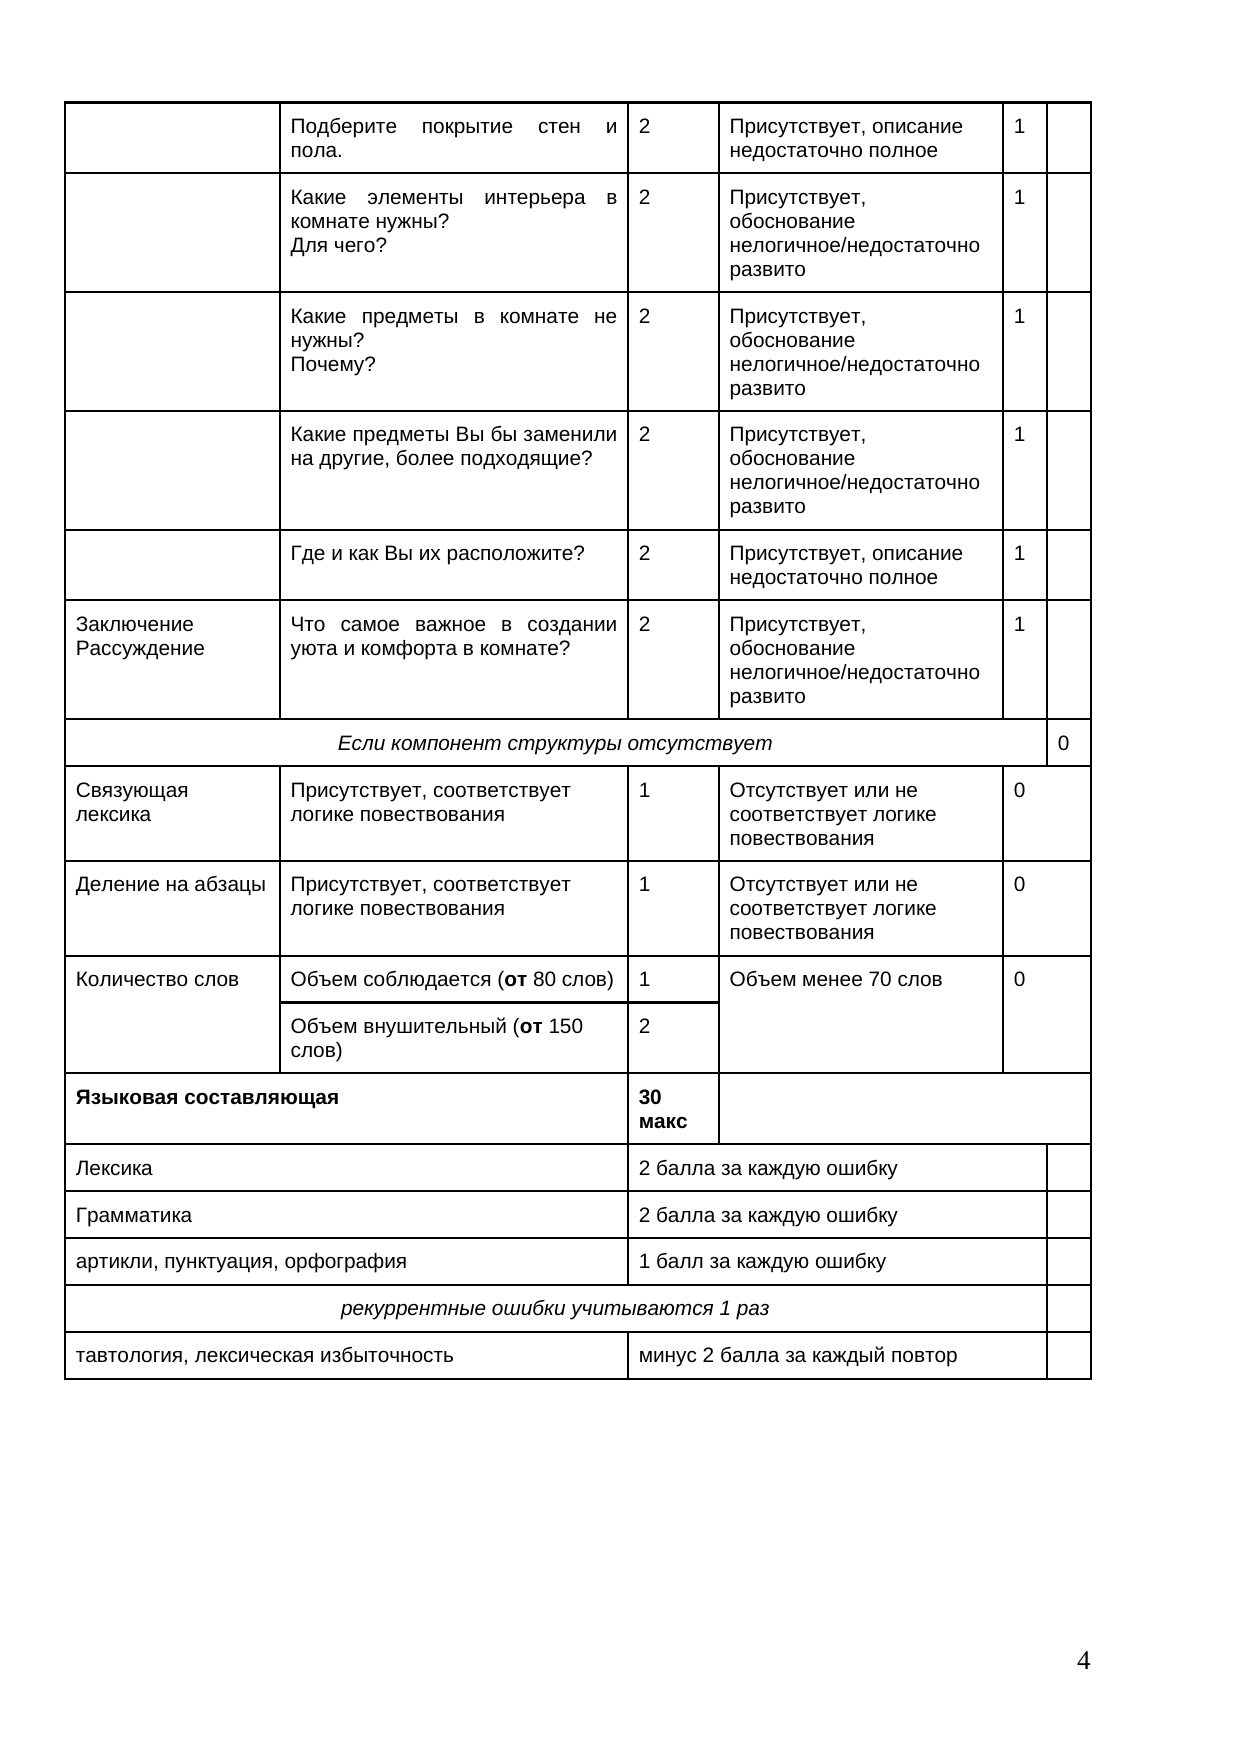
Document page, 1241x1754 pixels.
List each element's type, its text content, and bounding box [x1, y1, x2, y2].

table_cell Присутствует, описание недостаточно полное [720, 531, 1002, 599]
table_cell Присутствует, описание недостаточно полное [720, 104, 1002, 172]
table_cell Грамматика [66, 1192, 627, 1237]
table_cell 30 макс [629, 1074, 718, 1143]
table_cell Языковая составляющая [66, 1074, 627, 1143]
table_cell 1 [1004, 412, 1046, 528]
table_cell 1 [1004, 601, 1046, 718]
table_cell Где и как Вы их расположите? [281, 531, 627, 599]
table_cell [1048, 1192, 1090, 1237]
table_cell Что самое важное в создании уюта и комфорта в комнате? [281, 601, 627, 718]
table_cell 1 [1004, 104, 1046, 172]
table_cell Объем внушительный (от 150 слов) [281, 1004, 627, 1072]
table_cell [1048, 174, 1090, 291]
table_cell [720, 1074, 1090, 1143]
table_cell 1 [1004, 293, 1046, 410]
table_cell минус 2 балла за каждый повтор [629, 1333, 1046, 1377]
table_cell [66, 412, 279, 528]
table_cell [1048, 601, 1090, 718]
table_cell Количество слов [66, 957, 279, 1072]
table_cell Если компонент структуры отсутствует [66, 720, 1046, 765]
table_cell Присутствует, соответствует логике повествования [281, 862, 627, 954]
table_cell Присутствует, обоснование нелогичное/недостаточно развито [720, 293, 1002, 410]
table_cell Присутствует, соответствует логике повествования [281, 767, 627, 860]
table_cell [66, 104, 279, 172]
table_cell [66, 174, 279, 291]
table_cell [1048, 104, 1090, 172]
table_cell Какие предметы в комнате не нужны? Почему? [281, 293, 627, 410]
table_cell [1048, 293, 1090, 410]
table_cell 0 [1004, 767, 1090, 860]
table_cell Какие предметы Вы бы заменили на другие, более подходящие? [281, 412, 627, 528]
table_cell 2 [629, 174, 718, 291]
table_cell Присутствует, обоснование нелогичное/недостаточно развито [720, 601, 1002, 718]
table_cell 2 [629, 104, 718, 172]
table_cell 2 балла за каждую ошибку [629, 1145, 1046, 1190]
table_cell [1048, 1145, 1090, 1190]
table_cell Заключение Рассуждение [66, 601, 279, 718]
table_cell 2 [629, 1004, 718, 1072]
table_cell 0 [1048, 720, 1090, 765]
table_cell 1 [1004, 174, 1046, 291]
table_cell Присутствует, обоснование нелогичное/недостаточно развито [720, 412, 1002, 528]
table_cell 1 [629, 767, 718, 860]
table_cell [1048, 531, 1090, 599]
table_cell [66, 531, 279, 599]
table_cell 1 [629, 862, 718, 954]
table_cell 1 [629, 957, 718, 1001]
table_cell [66, 293, 279, 410]
table_cell 2 [629, 293, 718, 410]
table_cell [1048, 1286, 1090, 1331]
table_cell тавтология, лексическая избыточность [66, 1333, 627, 1377]
table_cell Подберите покрытие стен и пола. [281, 104, 627, 172]
table_cell 2 [629, 412, 718, 528]
table_cell рекуррентные ошибки учитываются 1 раз [66, 1286, 1046, 1331]
table_cell Связующая лексика [66, 767, 279, 860]
table_cell 2 балла за каждую ошибку [629, 1192, 1046, 1237]
table_cell 0 [1004, 862, 1090, 954]
table_cell Объем соблюдается (от 80 слов) [281, 957, 627, 1001]
table_cell Объем менее 70 слов [720, 957, 1002, 1072]
table_cell артикли, пунктуация, орфография [66, 1239, 627, 1284]
table_cell Отсутствует или не соответствует логике повествования [720, 862, 1002, 954]
table_cell 2 [629, 531, 718, 599]
table_cell 2 [629, 601, 718, 718]
table_cell [1048, 1333, 1090, 1377]
table_cell Деление на абзацы [66, 862, 279, 954]
table_cell Какие элементы интерьера в комнате нужны? Для чего? [281, 174, 627, 291]
table_cell Отсутствует или не соответствует логике повествования [720, 767, 1002, 860]
table_cell Лексика [66, 1145, 627, 1190]
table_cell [720, 174, 1002, 291]
table_cell [1048, 1239, 1090, 1284]
table_cell [1048, 412, 1090, 528]
table_cell 1 [1004, 531, 1046, 599]
table_cell 1 балл за каждую ошибку [629, 1239, 1046, 1284]
table_cell 0 [1004, 957, 1090, 1072]
